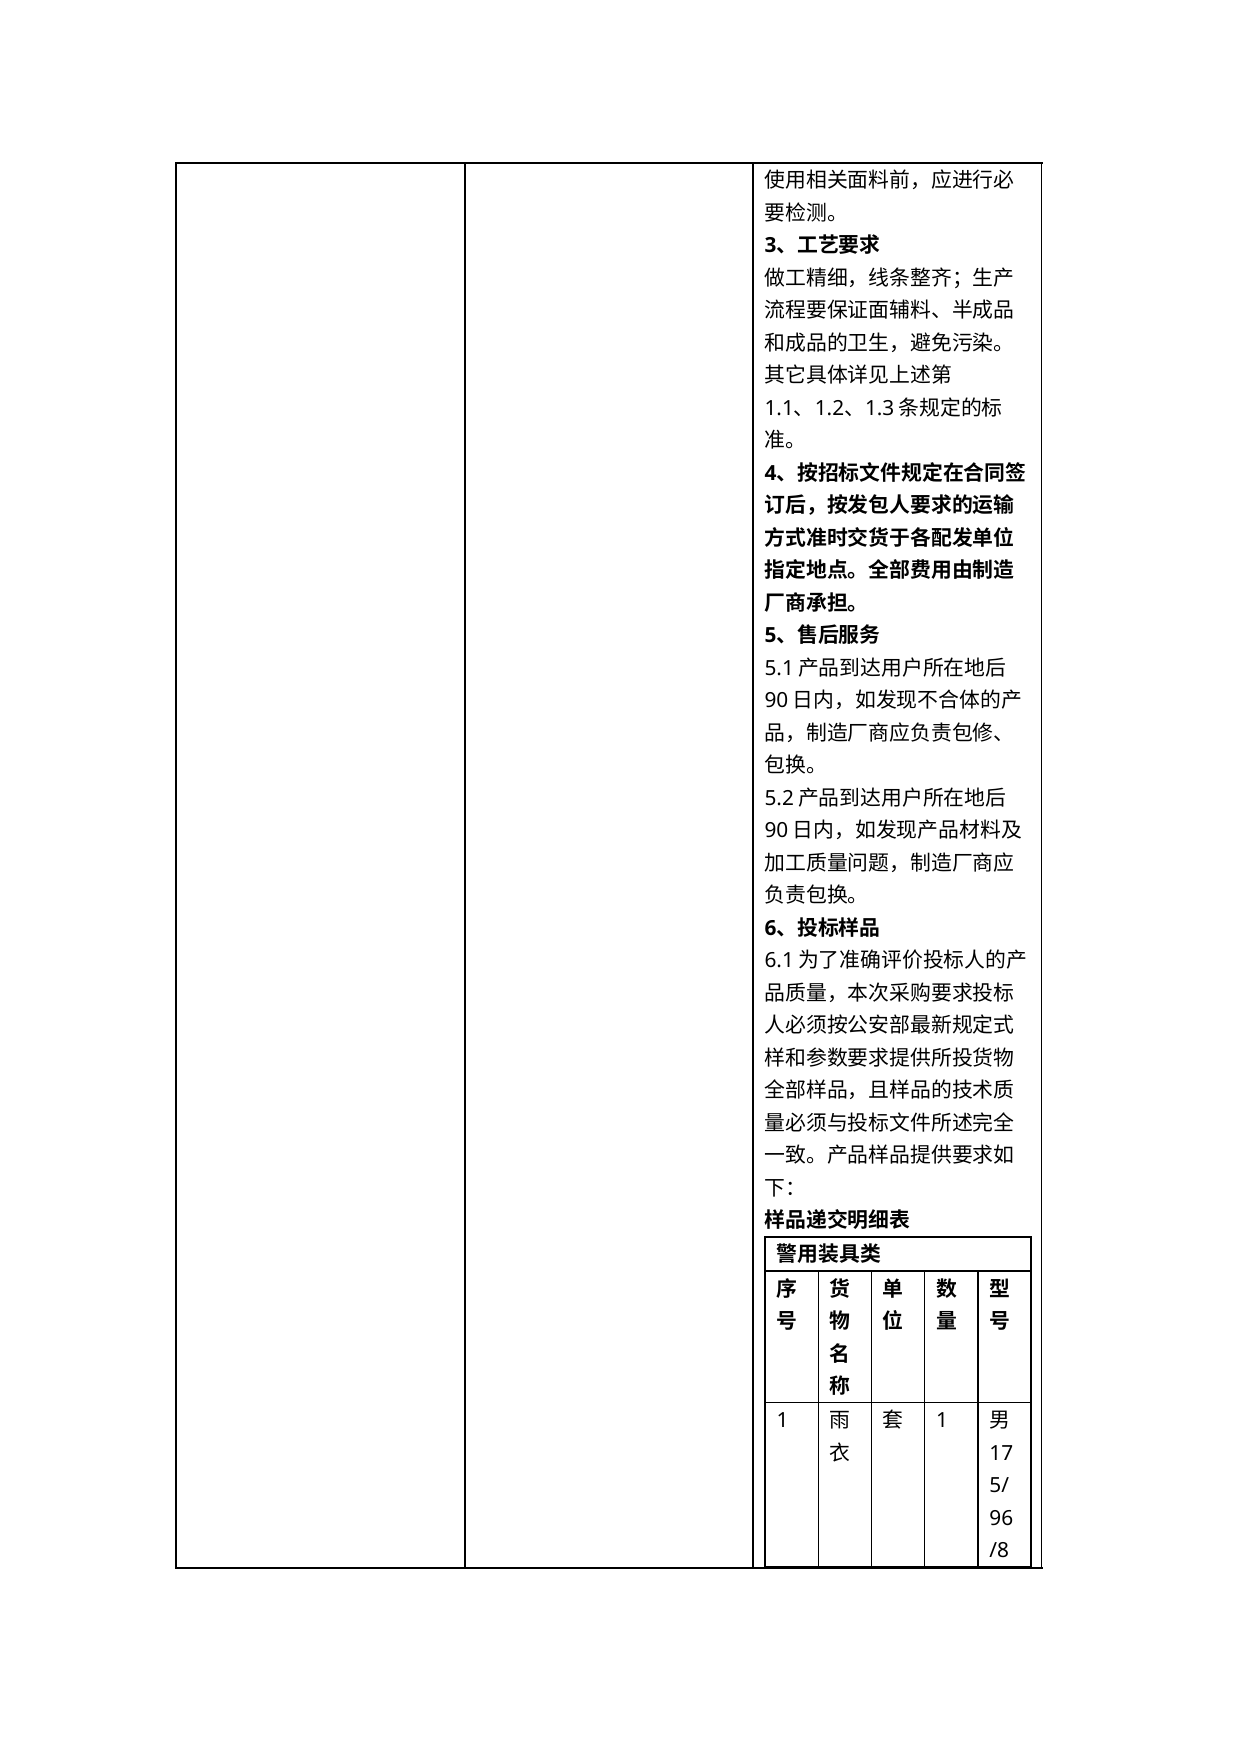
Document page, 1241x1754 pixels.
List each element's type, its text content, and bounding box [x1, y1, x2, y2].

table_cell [754, 164, 1041, 1567]
table_cell 1 [177, 164, 464, 1567]
table_cell [466, 164, 752, 1567]
